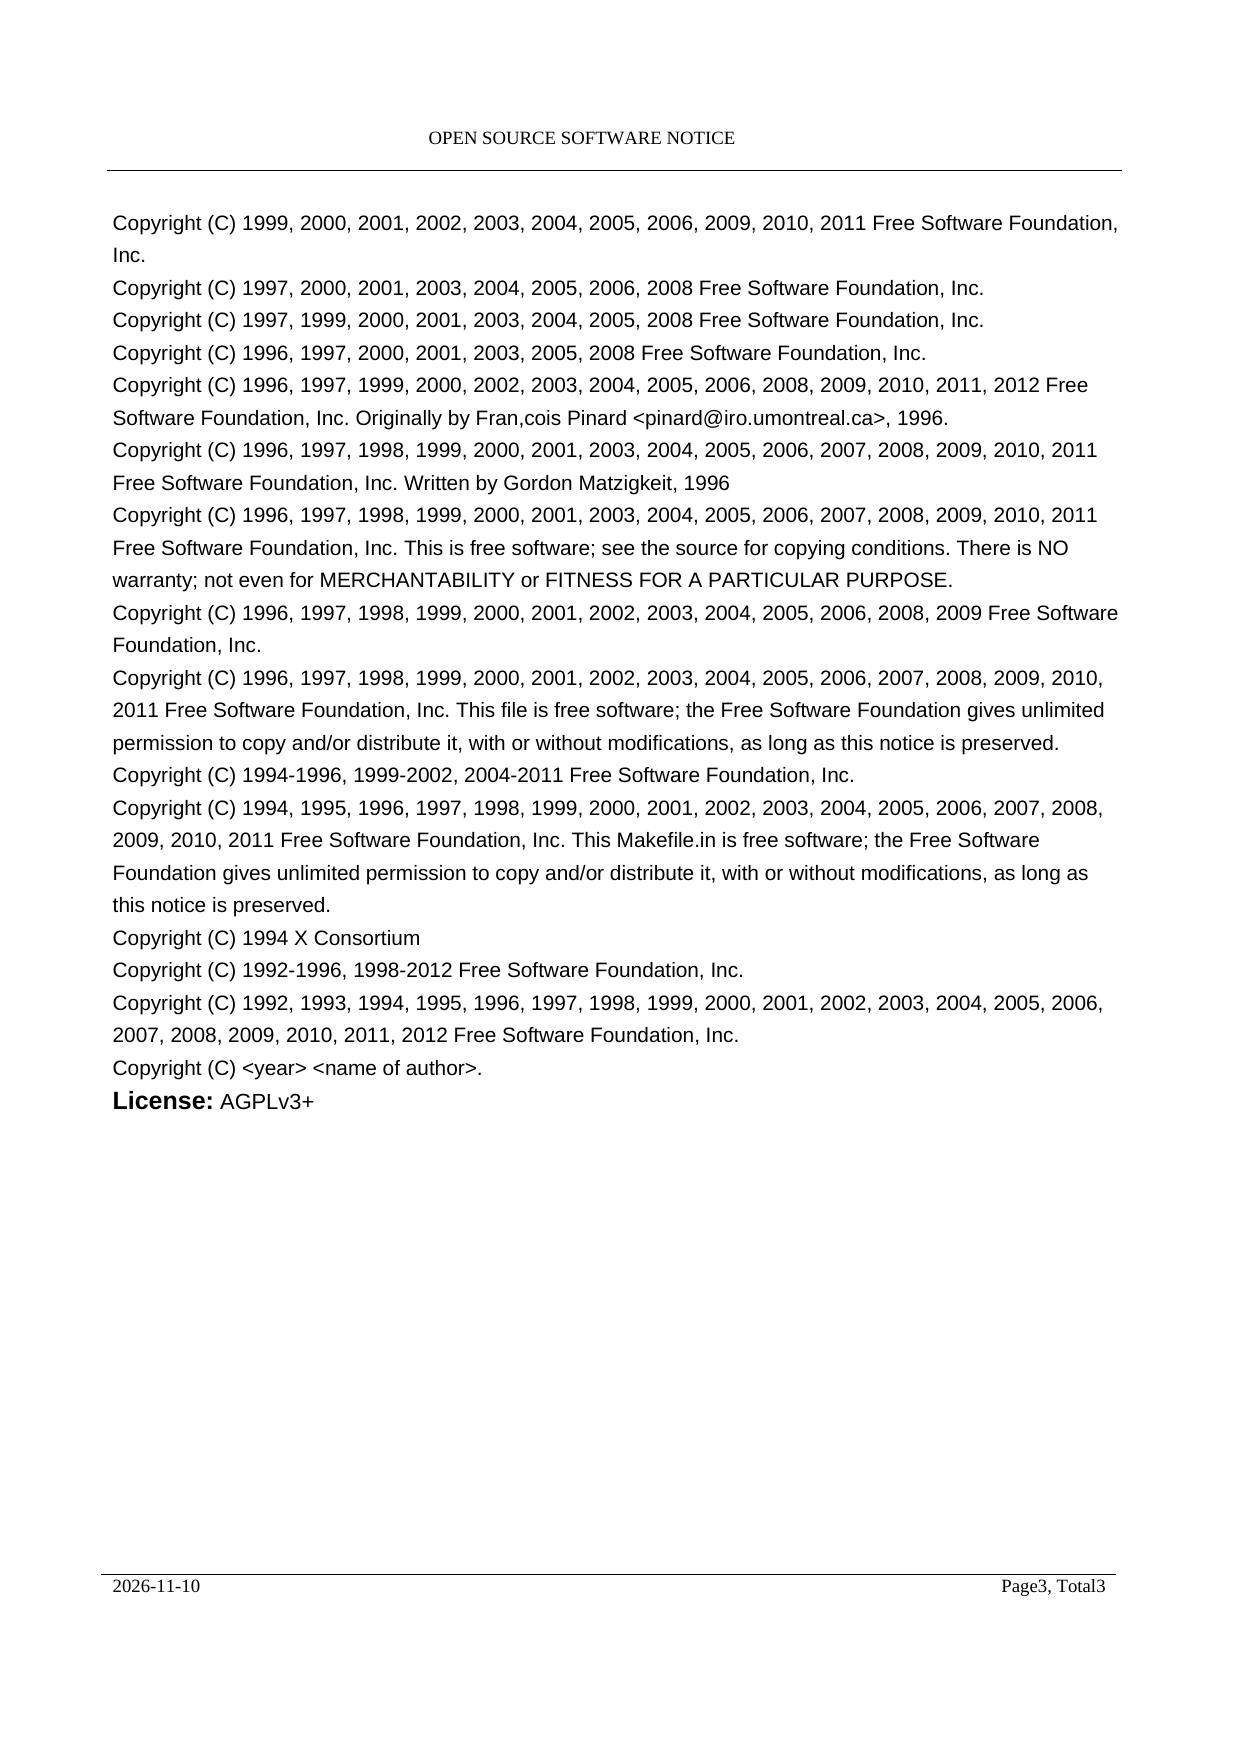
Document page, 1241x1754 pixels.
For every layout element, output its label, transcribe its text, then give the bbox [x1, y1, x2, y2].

text Copyright (C) 1996, 1997, 1998, 1999, 2000, 2001, 2002, 2003, 2004, 2005, 2006, 2007, 2008, 2009, 2010, 2011 Free Software Foundation, Inc. This file is free software; the Free Software Foundation gives unlimited permission to copy and/or distribute it, with or without modifications, as long as this notice is preserved. [112, 661, 1128, 759]
text Copyright (C) 1994, 1995, 1996, 1997, 1998, 1999, 2000, 2001, 2002, 2003, 2004, 2005, 2006, 2007, 2008, 2009, 2010, 2011 Free Software Foundation, Inc. This Makefile.in is free software; the Free Software Foundation gives unlimited permission to copy and/or distribute it, with or without modifications, as long as this notice is preserved. [112, 791, 1128, 921]
text Copyright (C) 1992-1996, 1998-2012 Free Software Foundation, Inc. [112, 954, 1128, 986]
text Copyright (C) 1996, 1997, 1998, 1999, 2000, 2001, 2003, 2004, 2005, 2006, 2007, 2008, 2009, 2010, 2011 Free Software Foundation, Inc. This is free software; see the source for copying conditions. There is NO warranty; not even for MERCHANTABILITY or FITNESS FOR A PARTICULAR PURPOSE. [112, 499, 1128, 596]
text License: AGPLv3+ [112, 1084, 1128, 1181]
text Copyright (C) 1994 X Consortium [112, 921, 1128, 954]
text Copyright (C) 1996, 1997, 1998, 1999, 2000, 2001, 2003, 2004, 2005, 2006, 2007, 2008, 2009, 2010, 2011 Free Software Foundation, Inc. Written by Gordon Matzigkeit, 1996 [112, 434, 1128, 499]
text Copyright (C) <year> <name of author>. [112, 1051, 1128, 1084]
text Copyright (C) 1996, 1997, 1998, 1999, 2000, 2001, 2002, 2003, 2004, 2005, 2006, 2008, 2009 Free Software Foundation, Inc. [112, 596, 1128, 661]
text Copyright (C) 1992, 1993, 1994, 1995, 1996, 1997, 1998, 1999, 2000, 2001, 2002, 2003, 2004, 2005, 2006, 2007, 2008, 2009, 2010, 2011, 2012 Free Software Foundation, Inc. [112, 986, 1128, 1051]
text Copyright (C) 1999, 2000, 2001, 2002, 2003, 2004, 2005, 2006, 2009, 2010, 2011 Free Software Foundation, Inc. [112, 206, 1128, 271]
text Copyright (C) 1997, 1999, 2000, 2001, 2003, 2004, 2005, 2008 Free Software Foundation, Inc. [112, 304, 1128, 336]
text Copyright (C) 1996, 1997, 2000, 2001, 2003, 2005, 2008 Free Software Foundation, Inc. [112, 336, 1128, 369]
text Copyright (C) 1997, 2000, 2001, 2003, 2004, 2005, 2006, 2008 Free Software Foundation, Inc. [112, 271, 1128, 304]
text Copyright (C) 1994-1996, 1999-2002, 2004-2011 Free Software Foundation, Inc. [112, 759, 1128, 791]
text Copyright (C) 1996, 1997, 1999, 2000, 2002, 2003, 2004, 2005, 2006, 2008, 2009, 2010, 2011, 2012 Free Software Foundation, Inc. Originally by Fran,cois Pinard <pinard@iro.umontreal.ca>, 1996. [112, 369, 1128, 434]
